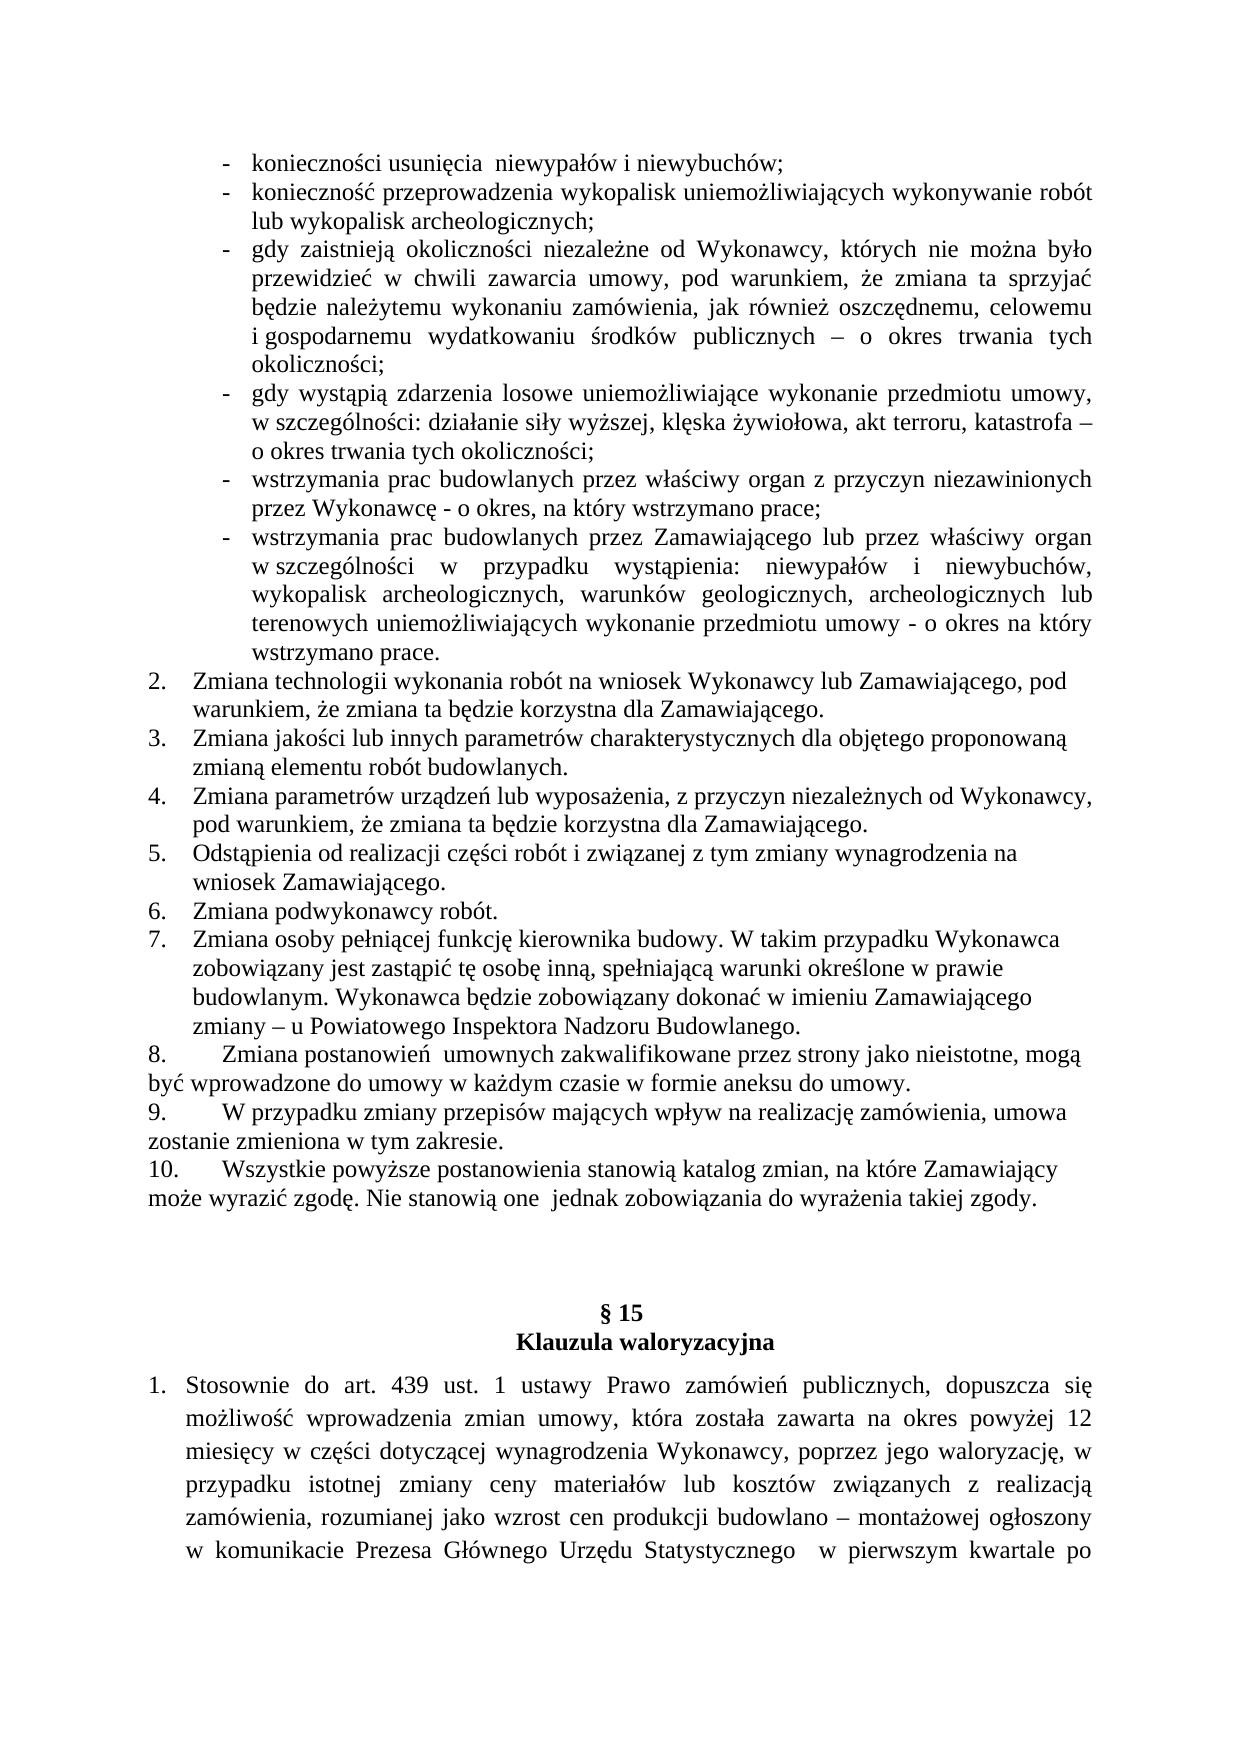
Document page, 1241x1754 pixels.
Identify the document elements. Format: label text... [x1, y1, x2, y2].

list Zmiana technologii wykonania robót na wniosek Wykonawcy lub Zamawiającego, pod warunkiem, że zmiana ta będzie korzystna dla Zamawiającego. [148, 666, 1093, 723]
text - gdy wystąpią zdarzenia losowe uniemożliwiające wykonanie przedmiotu umowy, w szczególności: działanie siły wyższej, klęska żywiołowa, akt terroru, katastrofa – o okres trwania tych okoliczności; [222, 378, 1093, 464]
list Odstąpienia od realizacji części robót i związanej z tym zmiany wynagrodzenia na wniosek Zamawiającego. [148, 838, 1093, 896]
list Zmiana parametrów urządzeń lub wyposażenia, z przyczyn niezależnych od Wykonawcy, pod warunkiem, że zmiana ta będzie korzystna dla Zamawiającego. [148, 781, 1093, 838]
list Wszystkie powyższe postanowienia stanowią katalog zmian, na które Zamawiający może wyrazić zgodę. Nie stanowią one jednak zobowiązania do wyrażenia takiej zgody. [148, 1154, 1093, 1212]
list Zmiana osoby pełniącej funkcję kierownika budowy. W takim przypadku Wykonawca zobowiązany jest zastąpić tę osobę inną, spełniającą warunki określone w prawie budowlanym. Wykonawca będzie zobowiązany dokonać w imieniu Zamawiającego zmiany – u Powiatowego Inspektora Nadzoru Budowlanego. [148, 924, 1093, 1039]
text - konieczności usunięcia niewypałów i niewybuchów; [222, 148, 1093, 177]
list W przypadku zmiany przepisów mających wpływ na realizację zamówienia, umowa zostanie zmieniona w tym zakresie. [148, 1097, 1093, 1154]
list Zmiana podwykonawcy robót. [148, 896, 1093, 924]
text - gdy zaistnieją okoliczności niezależne od Wykonawcy, których nie można było przewidzieć w chwili zawarcia umowy, pod warunkiem, że zmiana ta sprzyjać będzie należytemu wykonaniu zamówienia, jak również oszczędnemu, celowemu i gospodarnemu wydatkowaniu środków publicznych – o okres trwania tych okoliczności; [222, 234, 1093, 378]
text - wstrzymania prac budowlanych przez Zamawiającego lub przez właściwy organ w szczególności w przypadku wystąpienia: niewypałów i niewybuchów, wykopalisk archeologicznych, warunków geologicznych, archeologicznych lub terenowych uniemożliwiających wykonanie przedmiotu umowy - o okres na który wstrzymano prace. [222, 522, 1093, 666]
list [148, 1370, 1093, 1564]
text - konieczność przeprowadzenia wykopalisk uniemożliwiających wykonywanie robót lub wykopalisk archeologicznych; [222, 177, 1093, 234]
list Zmiana postanowień umownych zakwalifikowane przez strony jako nieistotne, mogą być wprowadzone do umowy w każdym czasie w formie aneksu do umowy. [148, 1039, 1093, 1097]
text Klauzula waloryzacyjna [191, 1327, 1093, 1356]
text - wstrzymania prac budowlanych przez właściwy organ z przyczyn niezawinionych przez Wykonawcę - o okres, na który wstrzymano prace; [222, 464, 1093, 522]
text § 15 [148, 1298, 1094, 1327]
list Zmiana jakości lub innych parametrów charakterystycznych dla objętego proponowaną zmianą elementu robót budowlanych. [148, 723, 1093, 781]
